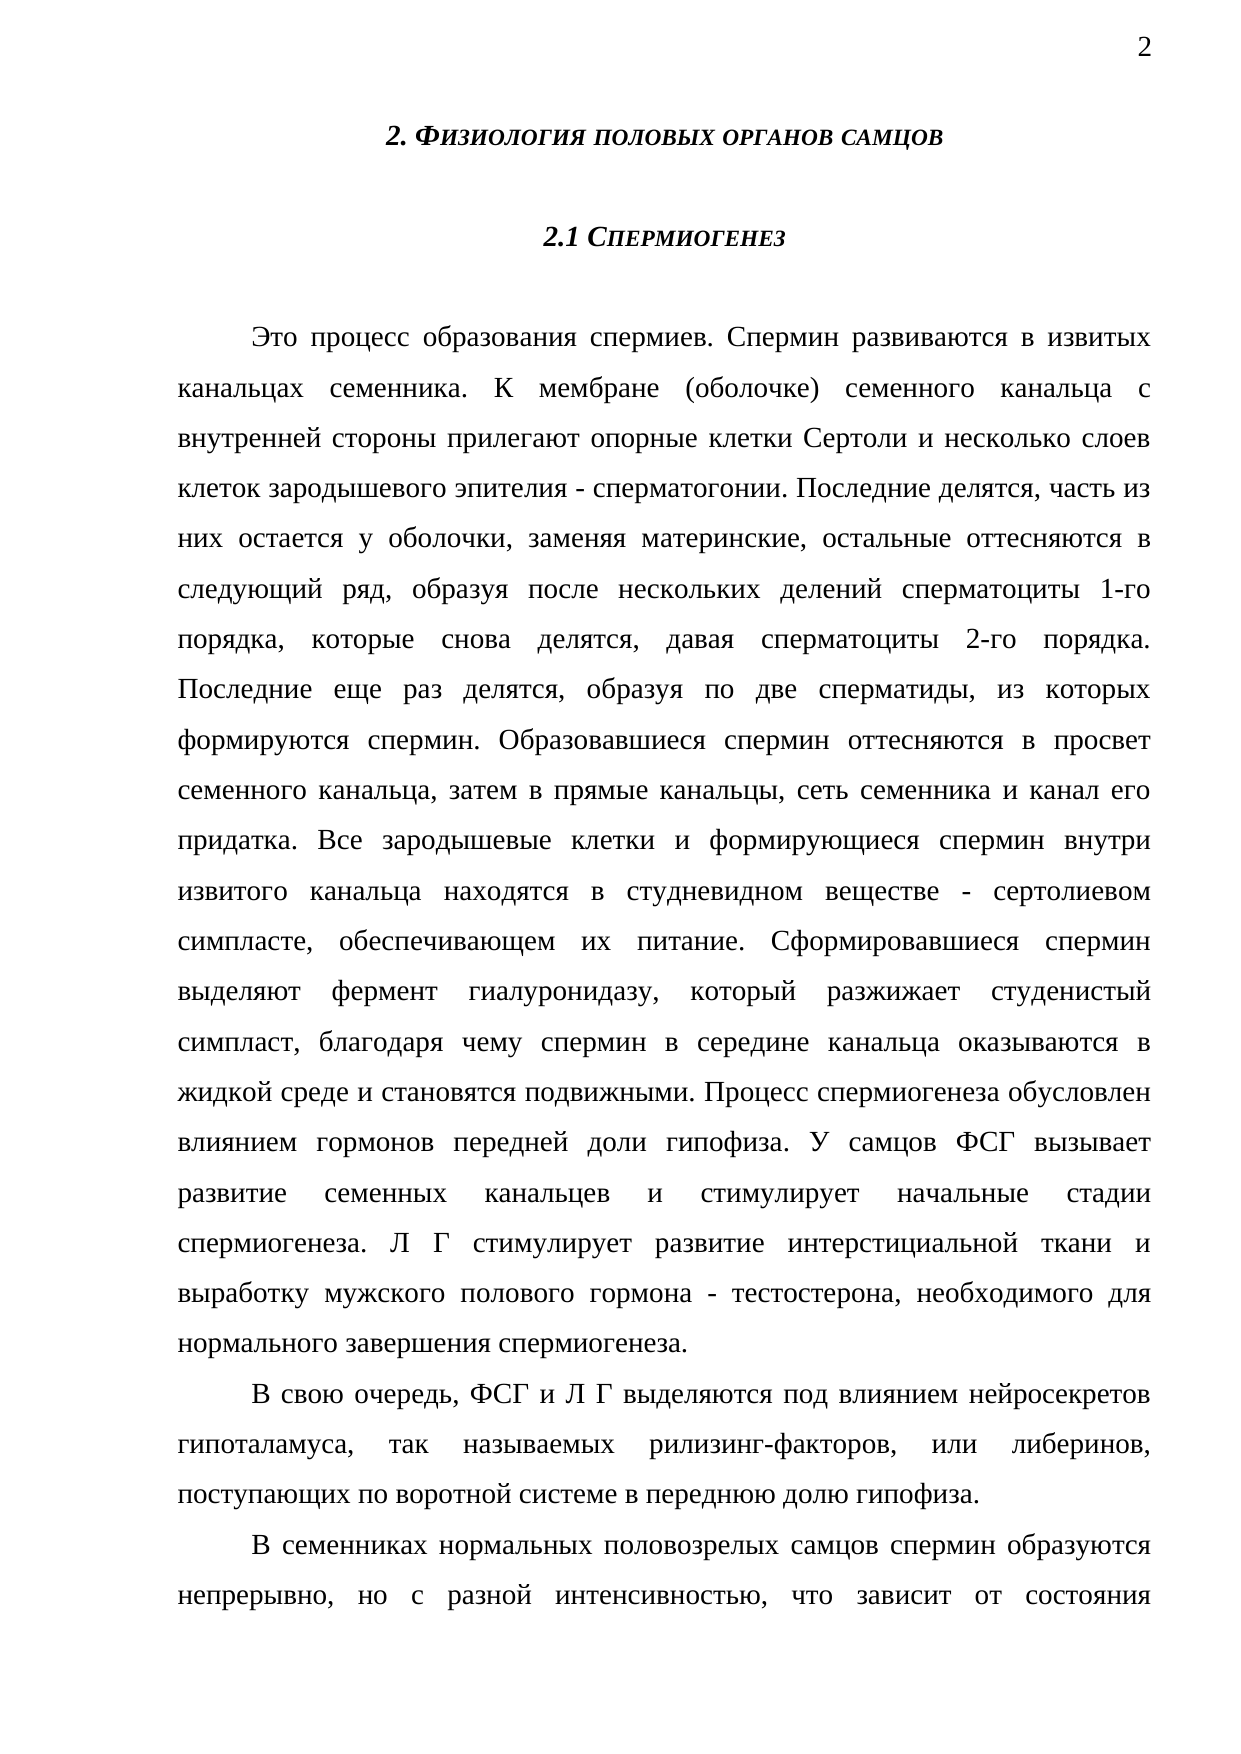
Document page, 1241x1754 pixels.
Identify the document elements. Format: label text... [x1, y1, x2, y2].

subtitle 2. Физиология половых органов самцов [177, 118, 1152, 152]
subtitle 2.1 Спермиогенез [177, 219, 1152, 252]
text Это процесс образования спермиев. Спермин развиваются в извитых канальцах семенника. К мембране (оболочке) семенного канальца с внутренней стороны прилегают опорные клетки Сертоли и несколько слоев клеток зародышевого эпителия - сперматогонии. Последние делятся, часть из них остается у оболочки, заменяя материнские, остальные оттесняются в следующий ряд, образуя после нескольких делений сперматоциты 1-го порядка, которые снова делятся, давая сперматоциты 2-го порядка. Последние еще раз делятся, образуя по две сперматиды, из которых формируются спермин. Образовавшиеся спермин оттесняются в просвет семенного канальца, затем в прямые канальцы, сеть семенника и канал его придатка. Все зародышевые клетки и формирующиеся спермин внутри извитого канальца находятся в студневидном веществе - сертолиевом симпласте, обеспечивающем их питание. Сформировавшиеся спермин выделяют фермент гиалуронидазу, который разжижает студенистый симпласт, благодаря чему спермин в середине канальца оказываются в жидкой среде и становятся подвижными. Процесс спермиогенеза обусловлен влиянием гормонов передней доли гипофиза. У самцов ФСГ вызывает развитие семенных канальцев и стимулирует начальные стадии спермиогенеза. Л Г стимулирует развитие интерстициальной ткани и выработку мужского полового гормона - тестостерона, необходимого для нормального завершения спермиогенеза. [177, 319, 1152, 1359]
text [177, 1527, 1152, 1611]
text В свою очередь, ФСГ и Л Г выделяются под влиянием нейросекретов гипоталамуса, так называемых рилизинг-факторов, или либеринов, поступающих по воротной системе в переднюю долю гипофиза. [177, 1376, 1152, 1510]
